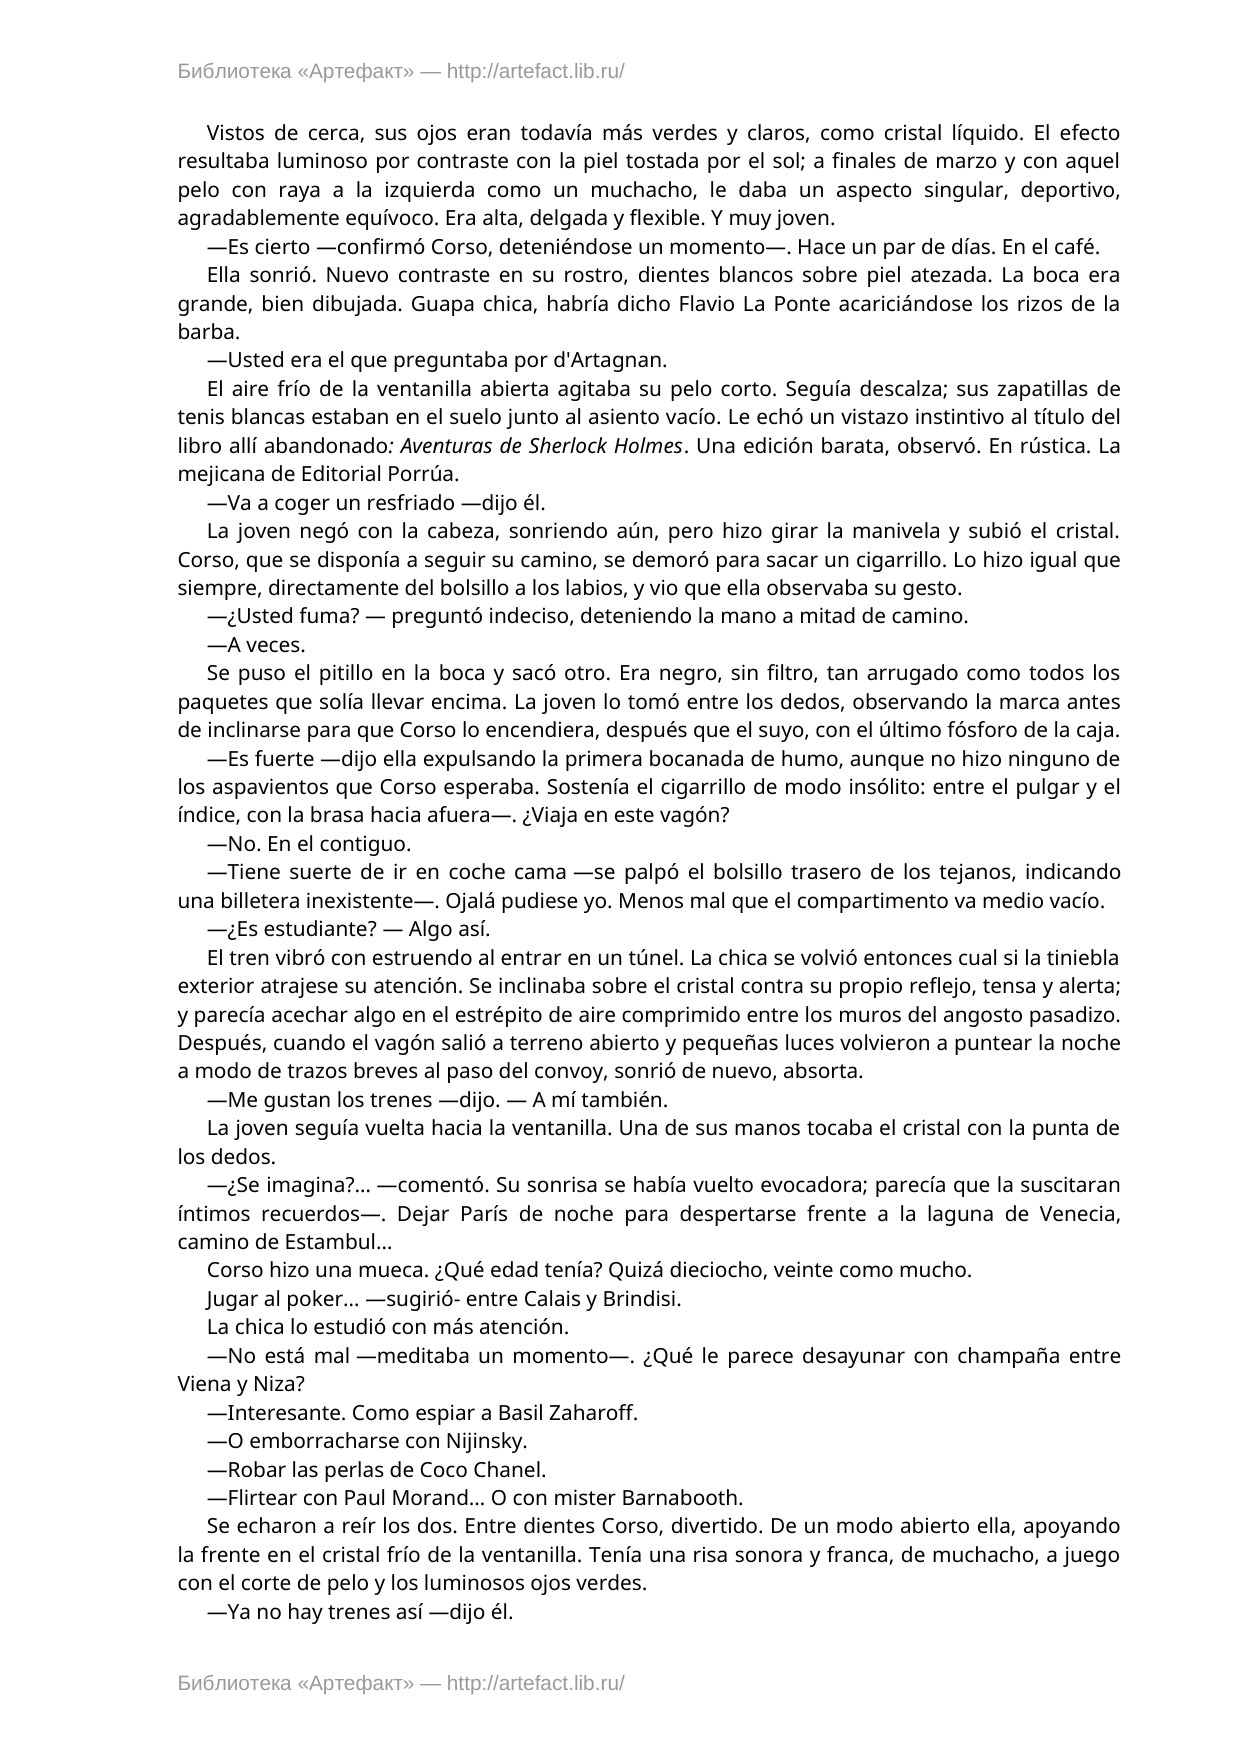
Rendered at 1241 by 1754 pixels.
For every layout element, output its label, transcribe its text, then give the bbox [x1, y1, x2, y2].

text —Flirtear con Paul Morand… O con mister Barnabooth. [177, 1483, 1122, 1512]
text —Me gustan los trenes —dijo. — A mí también. [177, 1085, 1122, 1113]
text —A veces. [177, 630, 1122, 658]
text Vistos de cerca, sus ojos eran todavía más verdes y claros, como cristal líquido. El efecto resultaba luminoso por contraste con la piel tostada por el sol; a finales de marzo y con aquel pelo con raya a la izquierda como un muchacho, le daba un aspecto singular, deportivo, agradablemente equívoco. Era alta, delgada y flexible. Y muy joven. [177, 118, 1122, 232]
text La joven negó con la cabeza, sonriendo aún, pero hizo girar la manivela y subió el cristal. Corso, que se disponía a seguir su camino, se demoró para sacar un cigarrillo. Lo hizo igual que siempre, directamente del bolsillo a los labios, y vio que ella observaba su gesto. [177, 516, 1122, 602]
text Se echaron a reír los dos. Entre dientes Corso, divertido. De un modo abierto ella, apoyando la frente en el cristal frío de la ventanilla. Tenía una risa sonora y franca, de muchacho, a juego con el corte de pelo y los luminosos ojos verdes. [177, 1512, 1122, 1597]
text —¿Es estudiante? — Algo así. [177, 914, 1122, 943]
text —No. En el contiguo. [177, 829, 1122, 857]
text —¿Se imagina?… —comentó. Su sonrisa se había vuelto evocadora; parecía que la suscitaran íntimos recuerdos—. Dejar París de noche para despertarse frente a la laguna de Venecia, camino de Estambul… [177, 1170, 1122, 1256]
text —Es cierto —confirmó Corso, deteniéndose un momento—. Hace un par de días. En el café. [177, 232, 1122, 260]
text El tren vibró con estruendo al entrar en un túnel. La chica se volvió entonces cual si la tiniebla exterior atrajese su atención. Se inclinaba sobre el cristal contra su propio reflejo, tensa y alerta; y parecía acechar algo en el estrépito de aire comprimido entre los muros del angosto pasadizo. Después, cuando el vagón salió a terreno abierto y pequeñas luces volvieron a puntear la noche a modo de trazos breves al paso del convoy, sonrió de nuevo, absorta. [177, 943, 1122, 1085]
text —Va a coger un resfriado —dijo él. [177, 488, 1122, 516]
text Corso hizo una mueca. ¿Qué edad tenía? Quizá dieciocho, veinte como mucho. [177, 1256, 1122, 1284]
text El aire frío de la ventanilla abierta agitaba su pelo corto. Seguía descalza; sus zapatillas de tenis blancas estaban en el suelo junto al asiento vacío. Le echó un vistazo instintivo al título del libro allí abandonado: Aventuras de Sherlock Holmes. Una edición barata, observó. En rústica. La mejicana de Editorial Porrúa. [177, 374, 1122, 488]
text —Tiene suerte de ir en coche cama —se palpó el bolsillo trasero de los tejanos, indicando una billetera inexistente—. Ojalá pudiese yo. Menos mal que el compartimento va medio vacío. [177, 857, 1122, 914]
text —Robar las perlas de Coco Chanel. [177, 1455, 1122, 1483]
text La chica lo estudió con más atención. [177, 1312, 1122, 1341]
text Jugar al poker… —sugirió- entre Calais y Brindisi. [177, 1284, 1122, 1312]
text —Ya no hay trenes así —dijo él. [177, 1597, 1122, 1625]
text —O emborracharse con Nijinsky. [177, 1426, 1122, 1455]
text —¿Usted fuma? — preguntó indeciso, deteniendo la mano a mitad de camino. [177, 602, 1122, 630]
text —Interesante. Como espiar a Basil Zaharoff. [177, 1398, 1122, 1426]
text —No está mal —meditaba un momento—. ¿Qué le parece desayunar con champaña entre Viena y Niza? [177, 1341, 1122, 1398]
text Ella sonrió. Nuevo contraste en su rostro, dientes blancos sobre piel atezada. La boca era grande, bien dibujada. Guapa chica, habría dicho Flavio La Ponte acariciándose los rizos de la barba. [177, 260, 1122, 346]
text —Es fuerte —dijo ella expulsando la primera bocanada de humo, aunque no hizo ninguno de los aspavientos que Corso esperaba. Sostenía el cigarrillo de modo insólito: entre el pulgar y el índice, con la brasa hacia afuera—. ¿Viaja en este vagón? [177, 744, 1122, 829]
text La joven seguía vuelta hacia la ventanilla. Una de sus manos tocaba el cristal con la punta de los dedos. [177, 1113, 1122, 1170]
text Se puso el pitillo en la boca y sacó otro. Era negro, sin filtro, tan arrugado como todos los paquetes que solía llevar encima. La joven lo tomó entre los dedos, observando la marca antes de inclinarse para que Corso lo encendiera, después que el suyo, con el último fósforo de la caja. [177, 658, 1122, 744]
text —Usted era el que preguntaba por d'Artagnan. [177, 346, 1122, 374]
